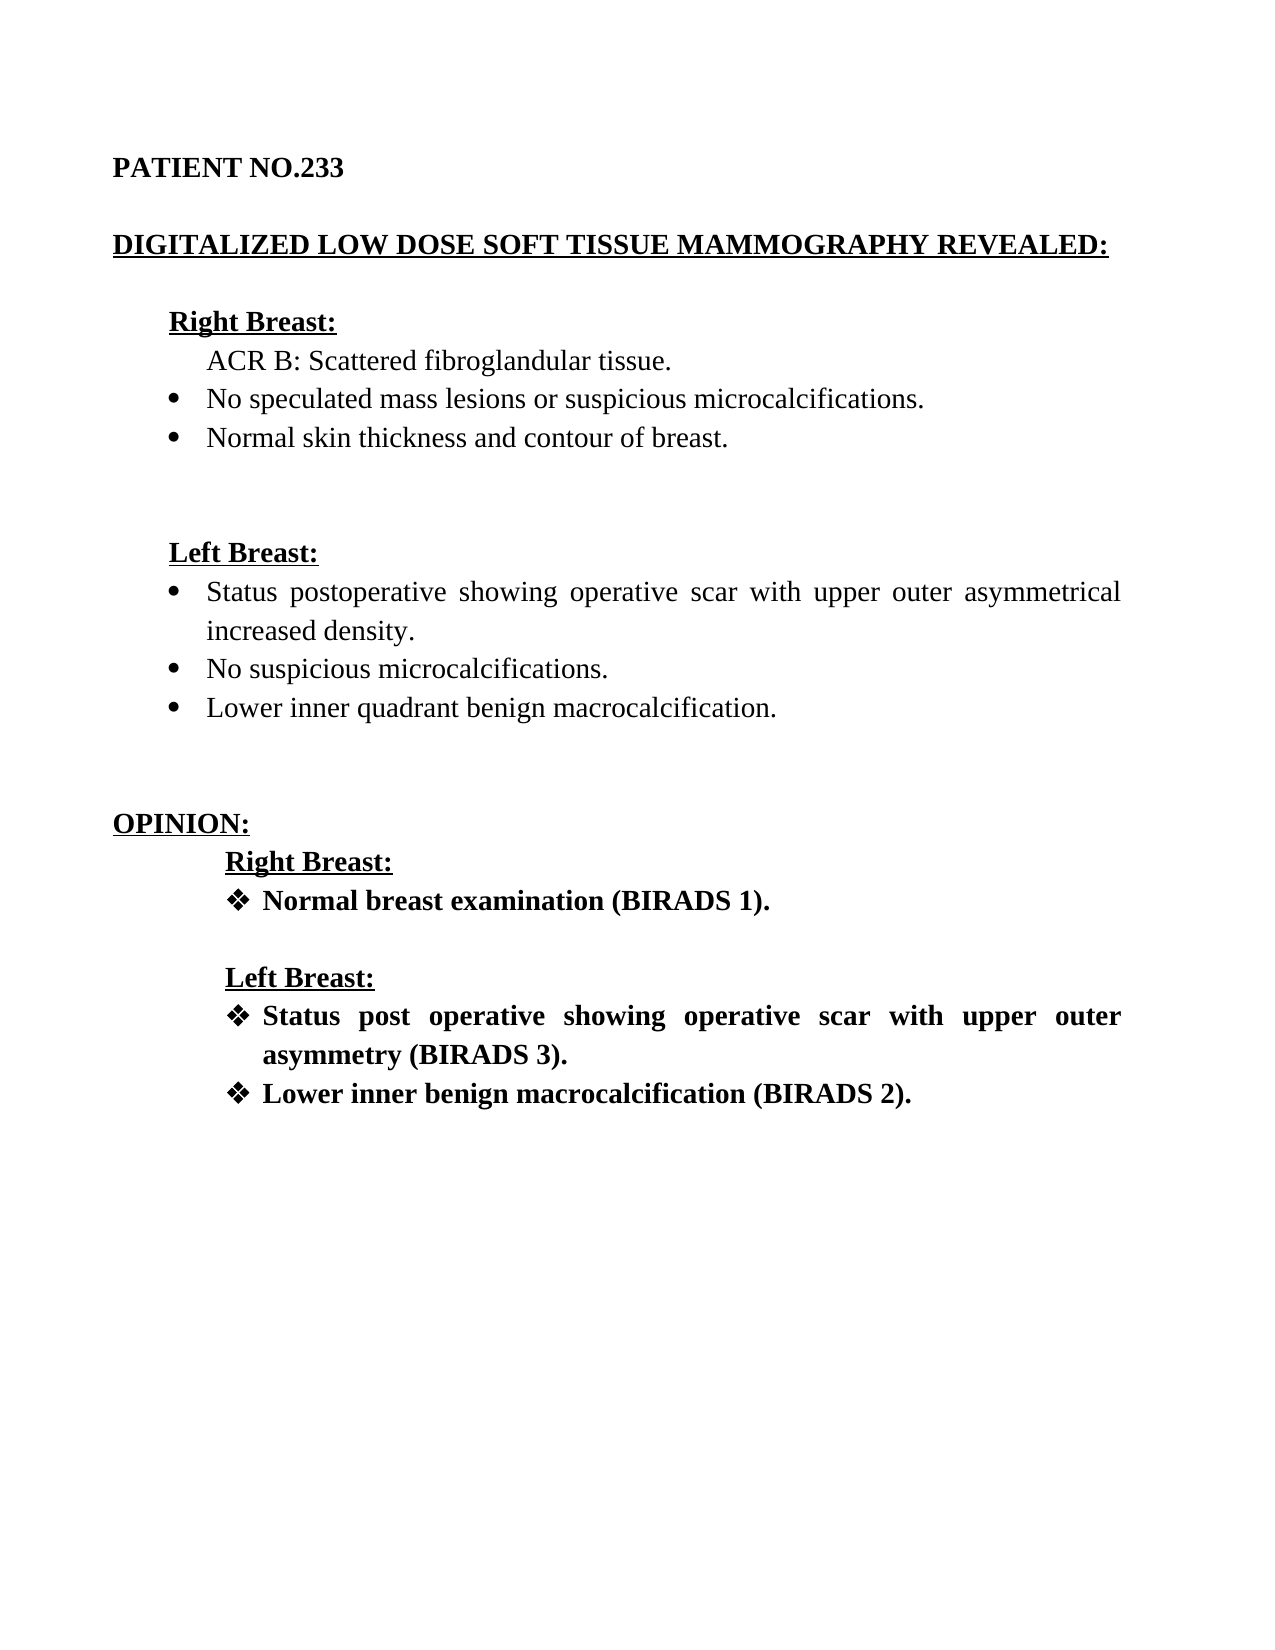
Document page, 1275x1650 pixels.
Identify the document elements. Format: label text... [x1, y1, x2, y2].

list Status postoperative showing operative scar with upper outer asymmetrical increased density. [169, 574, 1122, 646]
list Lower inner benign macrocalcification (BIRADS 2). [225, 1076, 1122, 1109]
list Lower inner quadrant benign macrocalcification. [169, 690, 1122, 724]
list Status post operative showing operative scar with upper outer asymmetry (BIRADS 3). [225, 998, 1122, 1071]
text Right Breast: [169, 304, 1122, 338]
text Left Breast: [150, 960, 1122, 993]
list Normal skin thickness and contour of breast. [169, 420, 1122, 453]
text Left Breast: [169, 536, 1122, 569]
list No suspicious microcalcifications. [169, 651, 1122, 685]
text Right Breast: [150, 844, 1122, 878]
text PATIENT NO.233 [112, 150, 1122, 183]
text ACR B: Scattered fibroglandular tissue. [206, 343, 1122, 376]
list Normal breast examination (BIRADS 1). [225, 883, 1122, 916]
text DIGITALIZED LOW DOSE SOFT TISSUE MAMMOGRAPHY REVEALED: [112, 227, 1122, 261]
text OPINION: [112, 806, 1122, 839]
list No speculated mass lesions or suspicious microcalcifications. [169, 381, 1122, 415]
